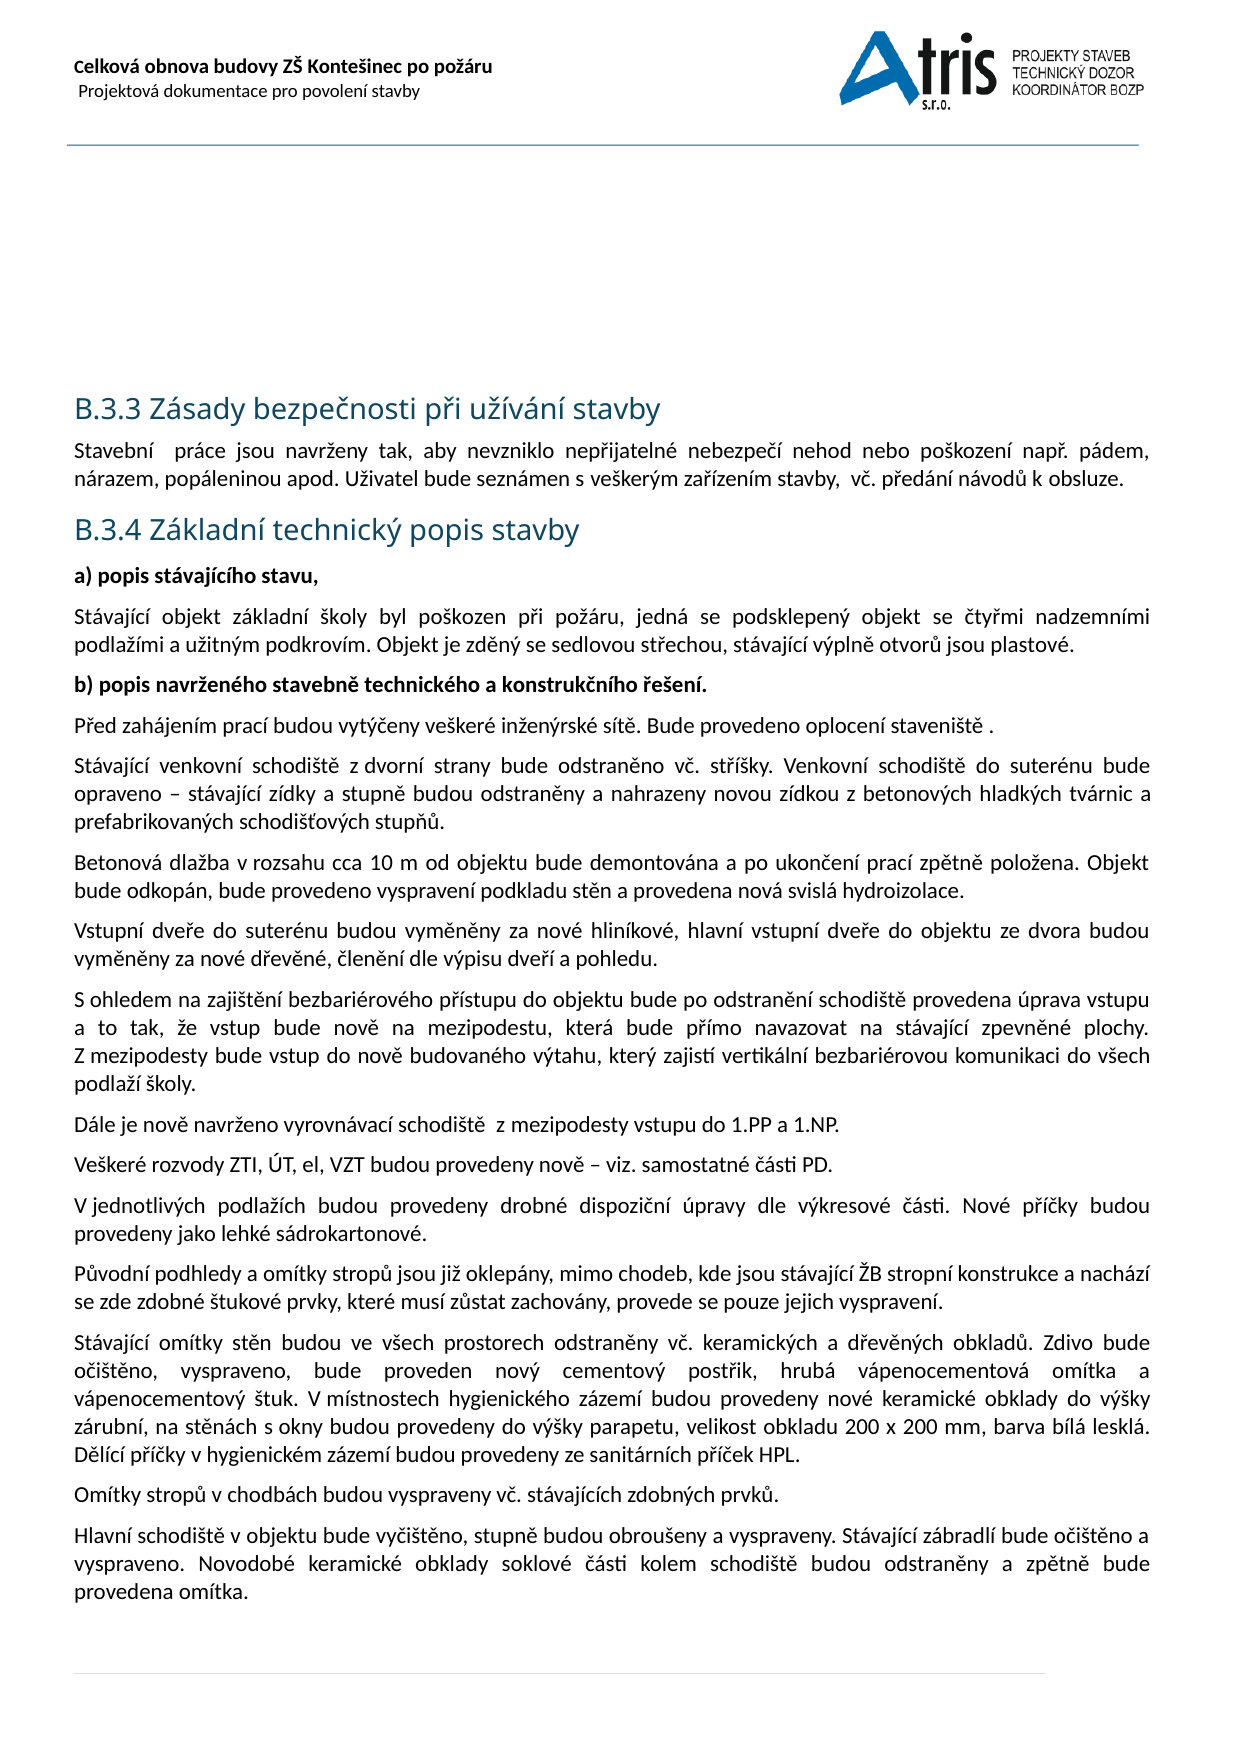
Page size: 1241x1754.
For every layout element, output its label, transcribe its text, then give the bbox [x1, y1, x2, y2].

text Hlavní schodiště v objektu bude vyčištěno, stupně budou obroušeny a vyspraveny. Stávající zábradlí bude očištěno a vyspraveno. Novodobé keramické obklady soklové části kolem schodiště budou odstraněny a zpětně bude provedena omítka. [74, 1521, 1152, 1605]
text Před zahájením prací budou vytýčeny veškeré inženýrské sítě. Bude provedeno oplocení staveniště . [74, 711, 1152, 739]
text Omítky stropů v chodbách budou vyspraveny vč. stávajících zdobných prvků. [74, 1480, 1152, 1508]
text b) popis navrženého stavebně technického a konstrukčního řešení. [74, 670, 1152, 698]
text Stávající objekt základní školy byl poškozen při požáru, jedná se podsklepený objekt se čtyřmi nadzemními podlažími a užitným podkrovím. Objekt je zděný se sedlovou střechou, stávající výplně otvorů jsou plastové. [74, 602, 1152, 658]
subtitle B.3.4 Základní technický popis stavby [74, 509, 1152, 549]
picture [837, 29, 1145, 111]
text Stavební práce jsou navrženy tak, aby nevzniklo nepřijatelné nebezpečí nehod nebo poškození např. pádem, nárazem, popáleninou apod. Uživatel bude seznámen s veškerým zařízením stavby, vč. předání návodů k obsluze. [74, 436, 1152, 492]
text S ohledem na zajištění bezbariérového přístupu do objektu bude po odstranění schodiště provedena úprava vstupu a to tak, že vstup bude nově na mezipodestu, která bude přímo navazovat na stávající zpevněné plochy. Z mezipodesty bude vstup do nově budovaného výtahu, který zajistí vertikální bezbariérovou komunikaci do všech podlaží školy. [74, 985, 1152, 1097]
text Vstupní dveře do suterénu budou vyměněny za nové hliníkové, hlavní vstupní dveře do objektu ze dvora budou vyměněny za nové dřevěné, členění dle výpisu dveří a pohledu. [74, 917, 1152, 973]
subtitle B.3.3 Zásady bezpečnosti při užívání stavby [74, 388, 1152, 428]
text Stávající venkovní schodiště z dvorní strany bude odstraněno vč. stříšky. Venkovní schodiště do suterénu bude opraveno – stávající zídky a stupně budou odstraněny a nahrazeny novou zídkou z betonových hladkých tvárnic a prefabrikovaných schodišťových stupňů. [74, 751, 1152, 836]
text Původní podhledy a omítky stropů jsou již oklepány, mimo chodeb, kde jsou stávající ŽB stropní konstrukce a nachází se zde zdobné štukové prvky, které musí zůstat zachovány, provede se pouze jejich vyspravení. [74, 1259, 1152, 1315]
text Dále je nově navrženo vyrovnávací schodiště z mezipodesty vstupu do 1.PP a 1.NP. [74, 1110, 1152, 1138]
text V jednotlivých podlažích budou provedeny drobné dispoziční úpravy dle výkresové části. Nové příčky budou provedeny jako lehké sádrokartonové. [74, 1191, 1152, 1247]
text Stávající omítky stěn budou ve všech prostorech odstraněny vč. keramických a dřevěných obkladů. Zdivo bude očištěno, vyspraveno, bude proveden nový cementový postřik, hrubá vápenocementová omítka a vápenocementový štuk. V místnostech hygienického zázemí budou provedeny nové keramické obklady do výšky zárubní, na stěnách s okny budou provedeny do výšky parapetu, velikost obkladu 200 x 200 mm, barva bílá lesklá. Dělící příčky v hygienickém zázemí budou provedeny ze sanitárních příček HPL. [74, 1328, 1152, 1468]
text Veškeré rozvody ZTI, ÚT, el, VZT budou provedeny nově – viz. samostatné části PD. [74, 1150, 1152, 1178]
text Betonová dlažba v rozsahu cca 10 m od objektu bude demontována a po ukončení prací zpětně položena. Objekt bude odkopán, bude provedeno vyspravení podkladu stěn a provedena nová svislá hydroizolace. [74, 848, 1152, 904]
text a) popis stávajícího stavu, [74, 561, 1152, 589]
